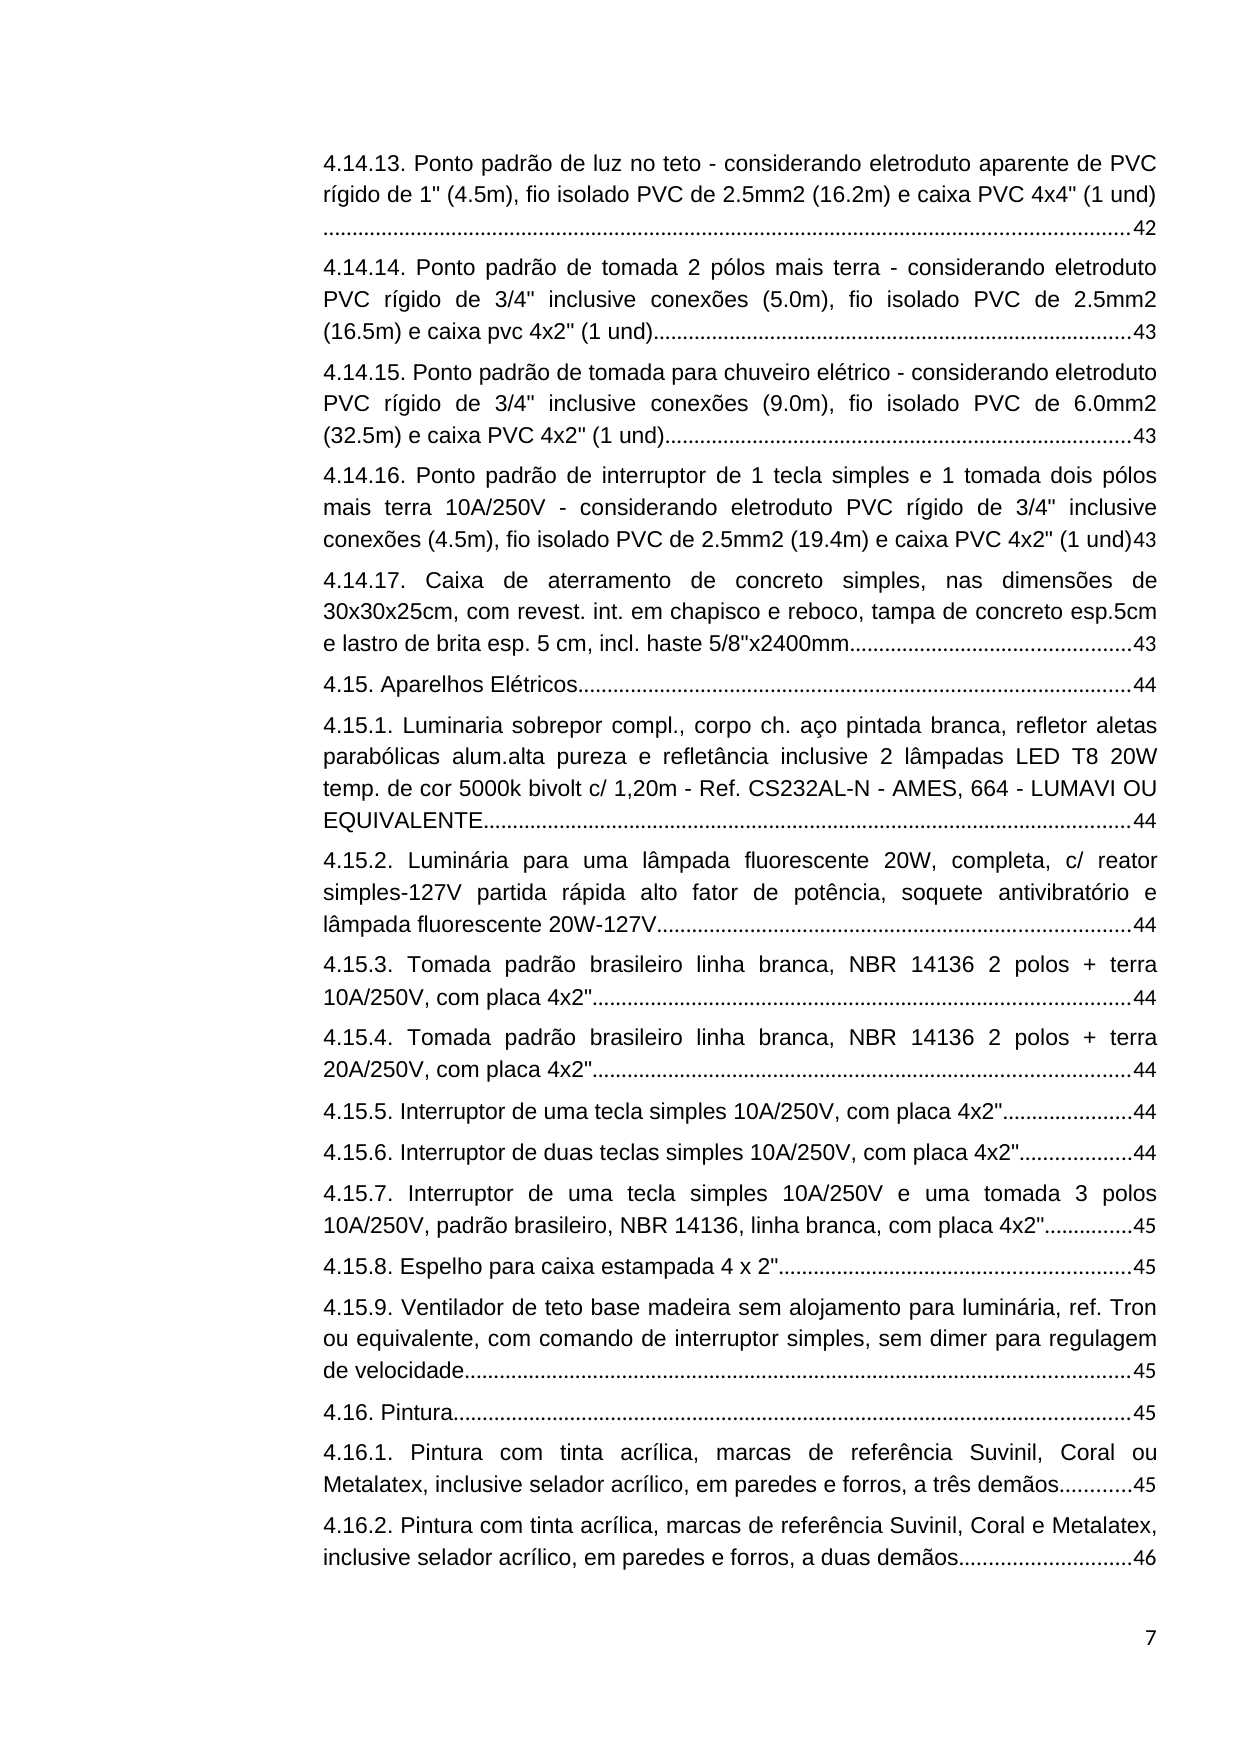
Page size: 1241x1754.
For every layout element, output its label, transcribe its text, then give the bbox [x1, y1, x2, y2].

text 4.16.2. Pintura com tinta acrílica, marcas de referência Suvinil, Coral e Metalatex, inclusive selador acrílico, em paredes e forros, a duas demãos 46 [323, 1512, 1158, 1571]
text 4.15.1. Luminaria sobrepor compl., corpo ch. aço pintada branca, refletor aletas parabólicas alum.alta pureza e refletância inclusive 2 lâmpadas LED T8 20W temp. de cor 5000k bivolt c/ 1,20m - Ref. CS232AL-N - AMES, 664 - LUMAVI OU EQUIVALENTE 44 [323, 712, 1158, 834]
text 4.15.9. Ventilador de teto base madeira sem alojamento para luminária, ref. Tron ou equivalente, com comando de interruptor simples, sem dimer para regulagem de velocidade 45 [323, 1294, 1158, 1384]
text 4.14.15. Ponto padrão de tomada para chuveiro elétrico - considerando eletroduto PVC rígido de 3/4" inclusive conexões (9.0m), fio isolado PVC de 6.0mm2 (32.5m) e caixa PVC 4x2" (1 und) 43 [323, 358, 1158, 449]
text 4.15.2. Luminária para uma lâmpada fluorescente 20W, completa, c/ reator simples-127V partida rápida alto fator de potência, soquete antivibratório e lâmpada fluorescente 20W-127V 44 [323, 847, 1158, 938]
text 4.15. Aparelhos Elétricos 44 [323, 671, 1158, 699]
text 4.15.5. Interruptor de uma tecla simples 10A/250V, com placa 4x2" 44 [323, 1097, 1158, 1125]
text 4.14.16. Ponto padrão de interruptor de 1 tecla simples e 1 tomada dois pólos mais terra 10A/250V - considerando eletroduto PVC rígido de 3/4" inclusive conexões (4.5m), fio isolado PVC de 2.5mm2 (19.4m) e caixa PVC 4x2" (1 und) 43 [323, 462, 1158, 553]
text 4.14.17. Caixa de aterramento de concreto simples, nas dimensões de 30x30x25cm, com revest. int. em chapisco e reboco, tampa de concreto esp.5cm e lastro de brita esp. 5 cm, incl. haste 5/8"x2400mm 43 [323, 567, 1158, 657]
text 4.16. Pintura 45 [323, 1398, 1158, 1426]
text 4.15.3. Tomada padrão brasileiro linha branca, NBR 14136 2 polos + terra 10A/250V, com placa 4x2" 44 [323, 951, 1158, 1011]
text 4.15.4. Tomada padrão brasileiro linha branca, NBR 14136 2 polos + terra 20A/250V, com placa 4x2" 44 [323, 1024, 1158, 1083]
text 4.14.14. Ponto padrão de tomada 2 pólos mais terra - considerando eletroduto PVC rígido de 3/4" inclusive conexões (5.0m), fio isolado PVC de 2.5mm2 (16.5m) e caixa pvc 4x2" (1 und) 43 [323, 254, 1158, 345]
text 4.14.13. Ponto padrão de luz no teto - considerando eletroduto aparente de PVC rígido de 1" (4.5m), fio isolado PVC de 2.5mm2 (16.2m) e caixa PVC 4x4" (1 und) 42 [323, 150, 1158, 241]
text 4.15.8. Espelho para caixa estampada 4 x 2" 45 [323, 1252, 1158, 1280]
text 4.15.7. Interruptor de uma tecla simples 10A/250V e uma tomada 3 polos 10A/250V, padrão brasileiro, NBR 14136, linha branca, com placa 4x2" 45 [323, 1179, 1158, 1239]
text 4.15.6. Interruptor de duas teclas simples 10A/250V, com placa 4x2" 44 [323, 1138, 1158, 1166]
text 4.16.1. Pintura com tinta acrílica, marcas de referência Suvinil, Coral ou Metalatex, inclusive selador acrílico, em paredes e forros, a três demãos 45 [323, 1439, 1158, 1498]
